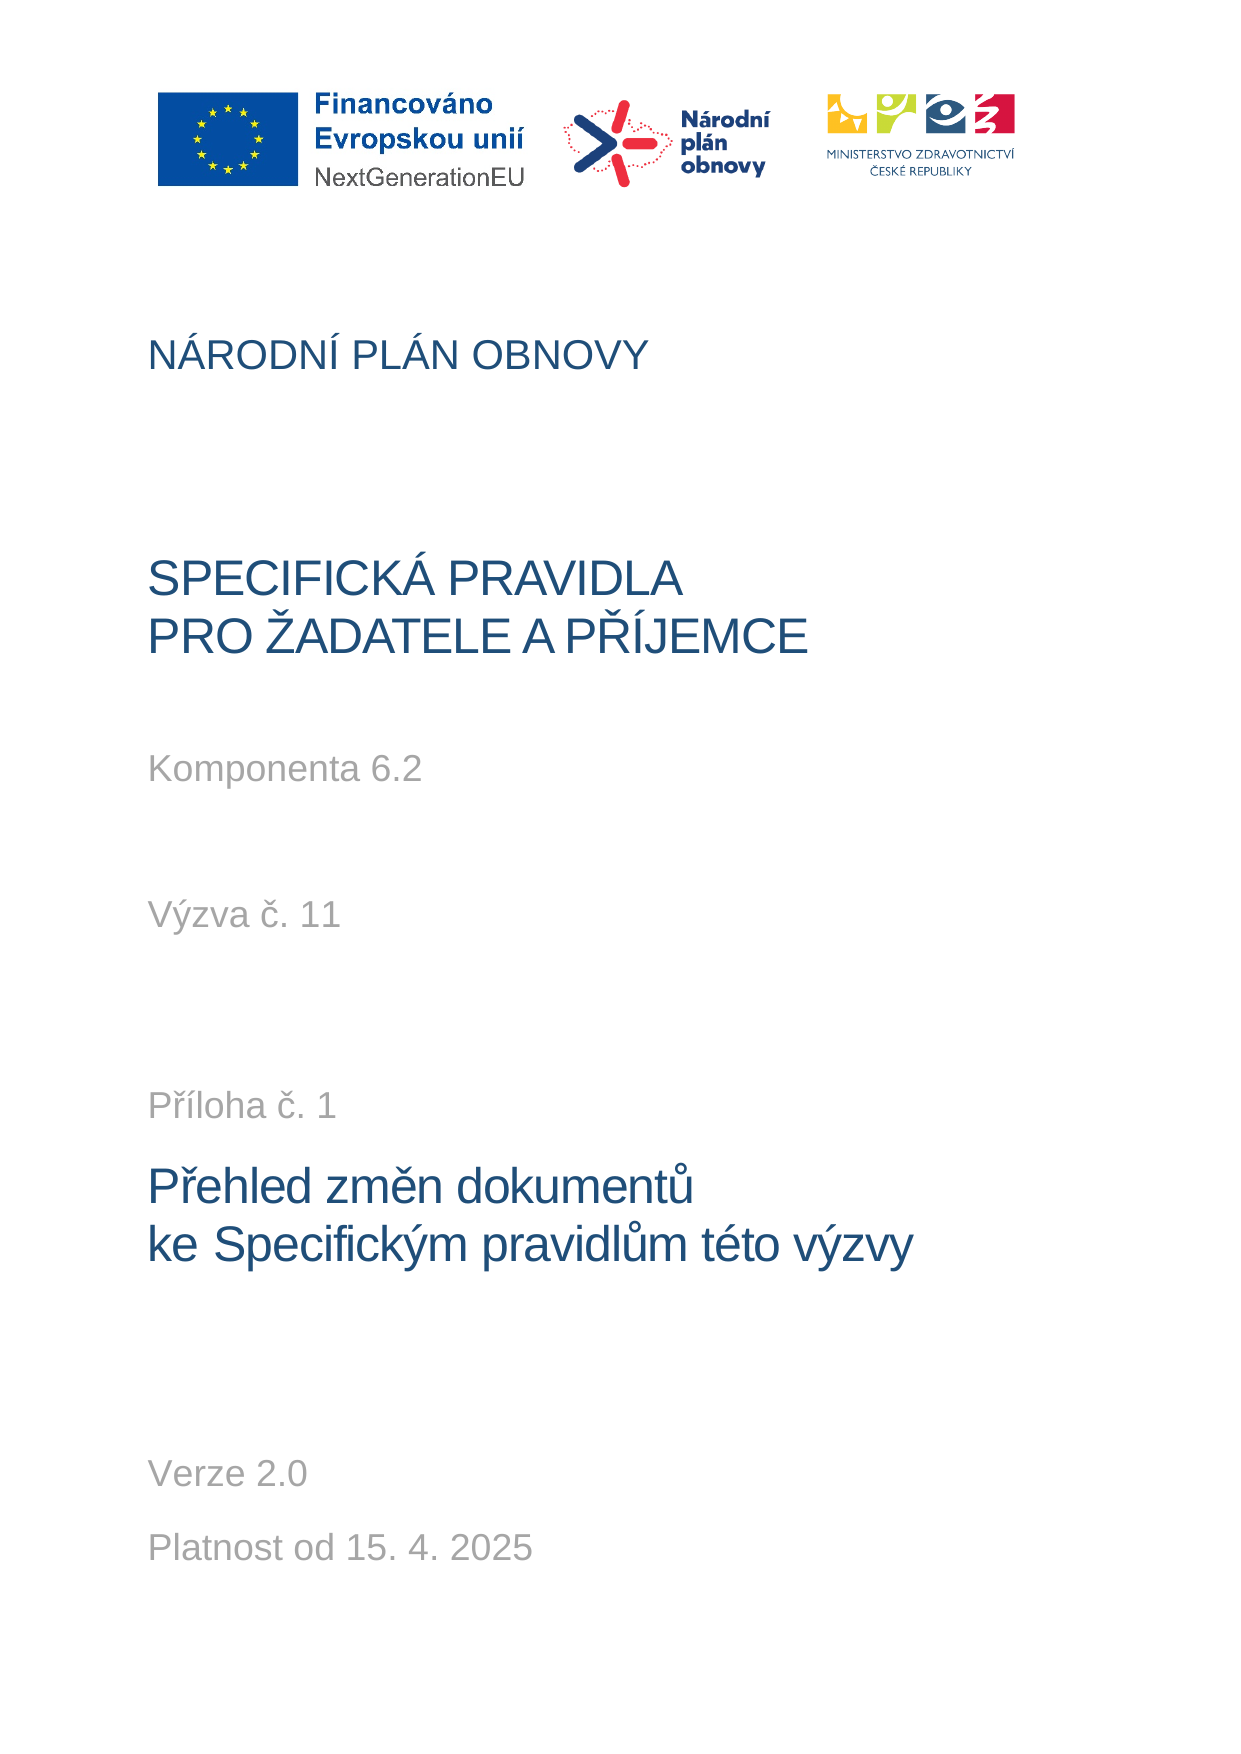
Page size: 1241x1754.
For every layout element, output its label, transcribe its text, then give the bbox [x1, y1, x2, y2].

text Platnost od 15. 4. 2025 [147, 1525, 718, 1568]
text Výzva č. 11 [147, 892, 718, 935]
text Verze 2.0 [147, 1452, 718, 1495]
title SPECIFICKÁ PRAVIDLA [147, 548, 1106, 606]
text NÁRODNÍ PLÁN OBNOVY [147, 330, 1106, 378]
title PRO ŽADATELE A PŘÍJEMCE [147, 606, 1106, 663]
text Komponenta 6.2 [147, 746, 718, 789]
title Přehled změn dokumentů [147, 1157, 1106, 1214]
picture [147, 73, 1054, 198]
title ke Specifickým pravidlům této výzvy [147, 1214, 1106, 1272]
text Příloha č. 1 [147, 1084, 718, 1127]
